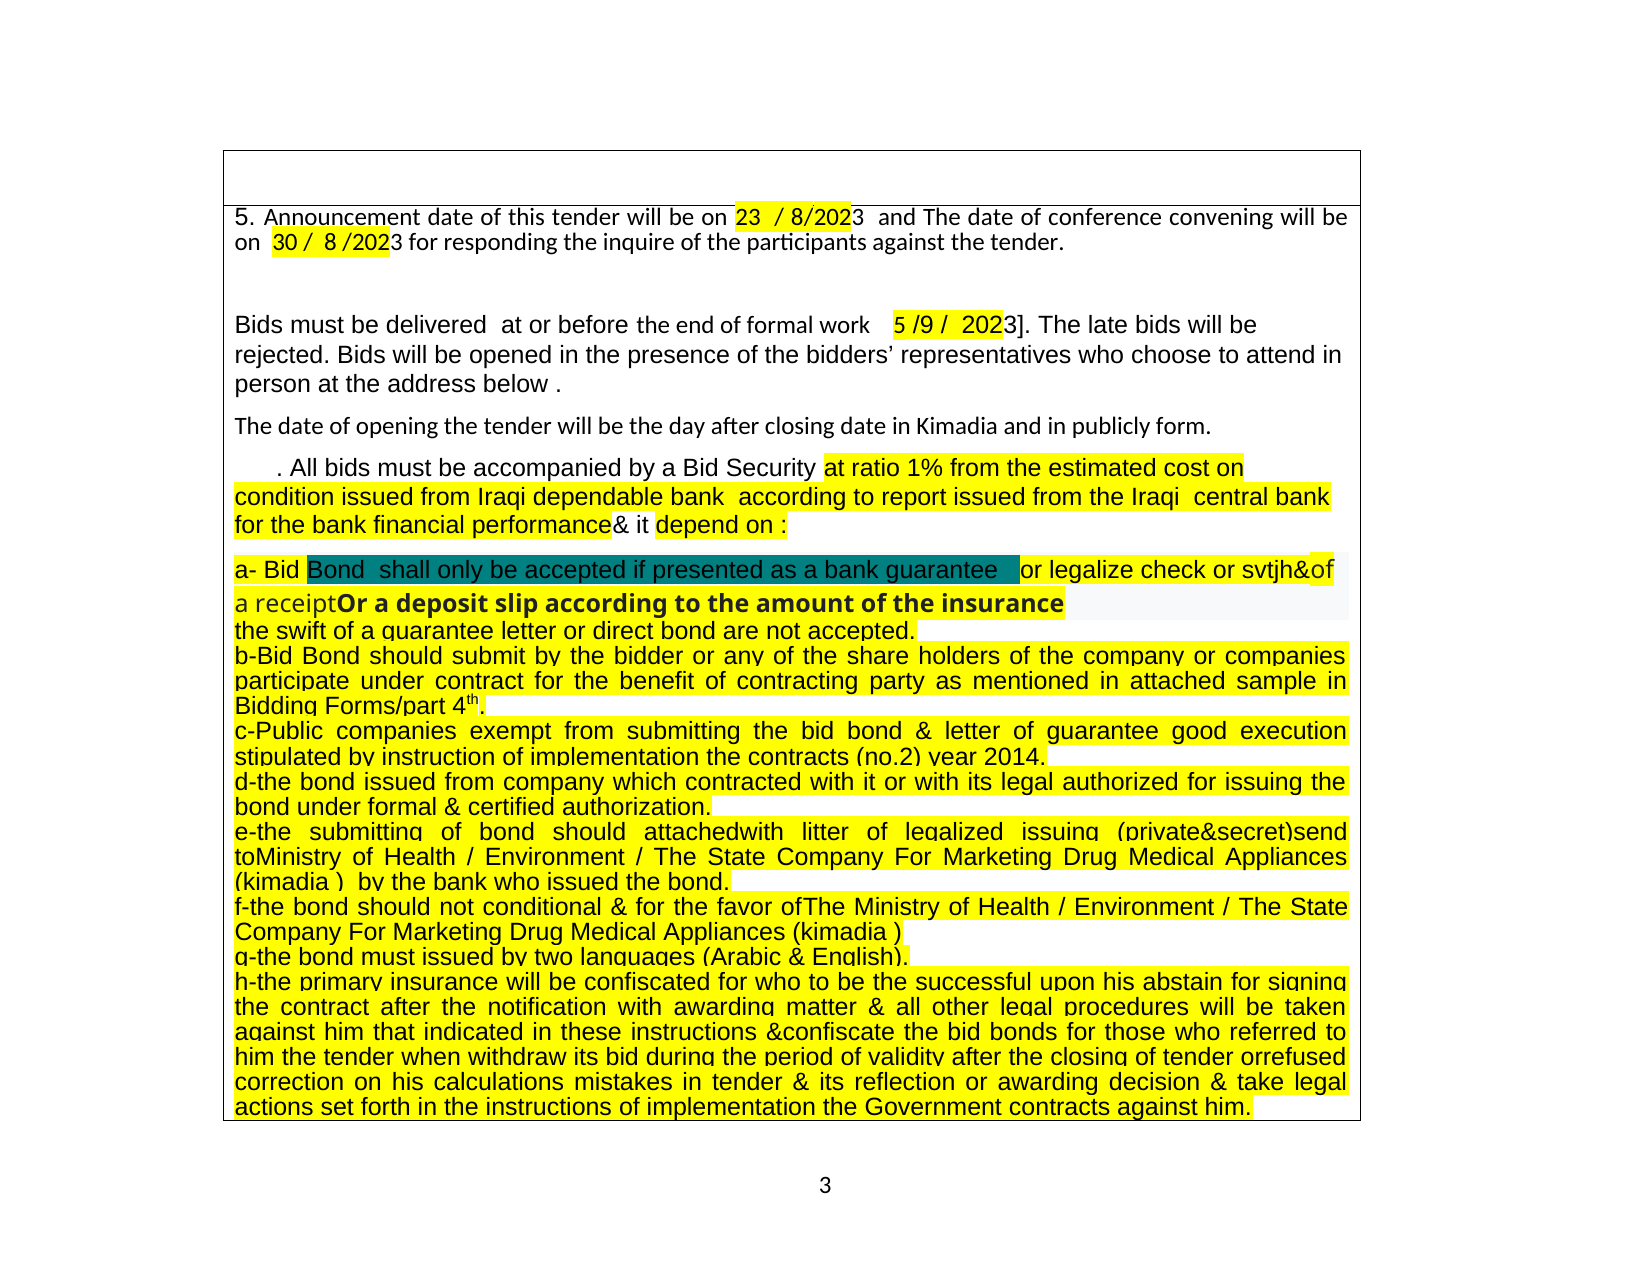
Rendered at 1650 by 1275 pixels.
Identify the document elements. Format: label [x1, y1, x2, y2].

table_cell [224, 151, 1360, 205]
table_cell [224, 206, 1360, 1120]
